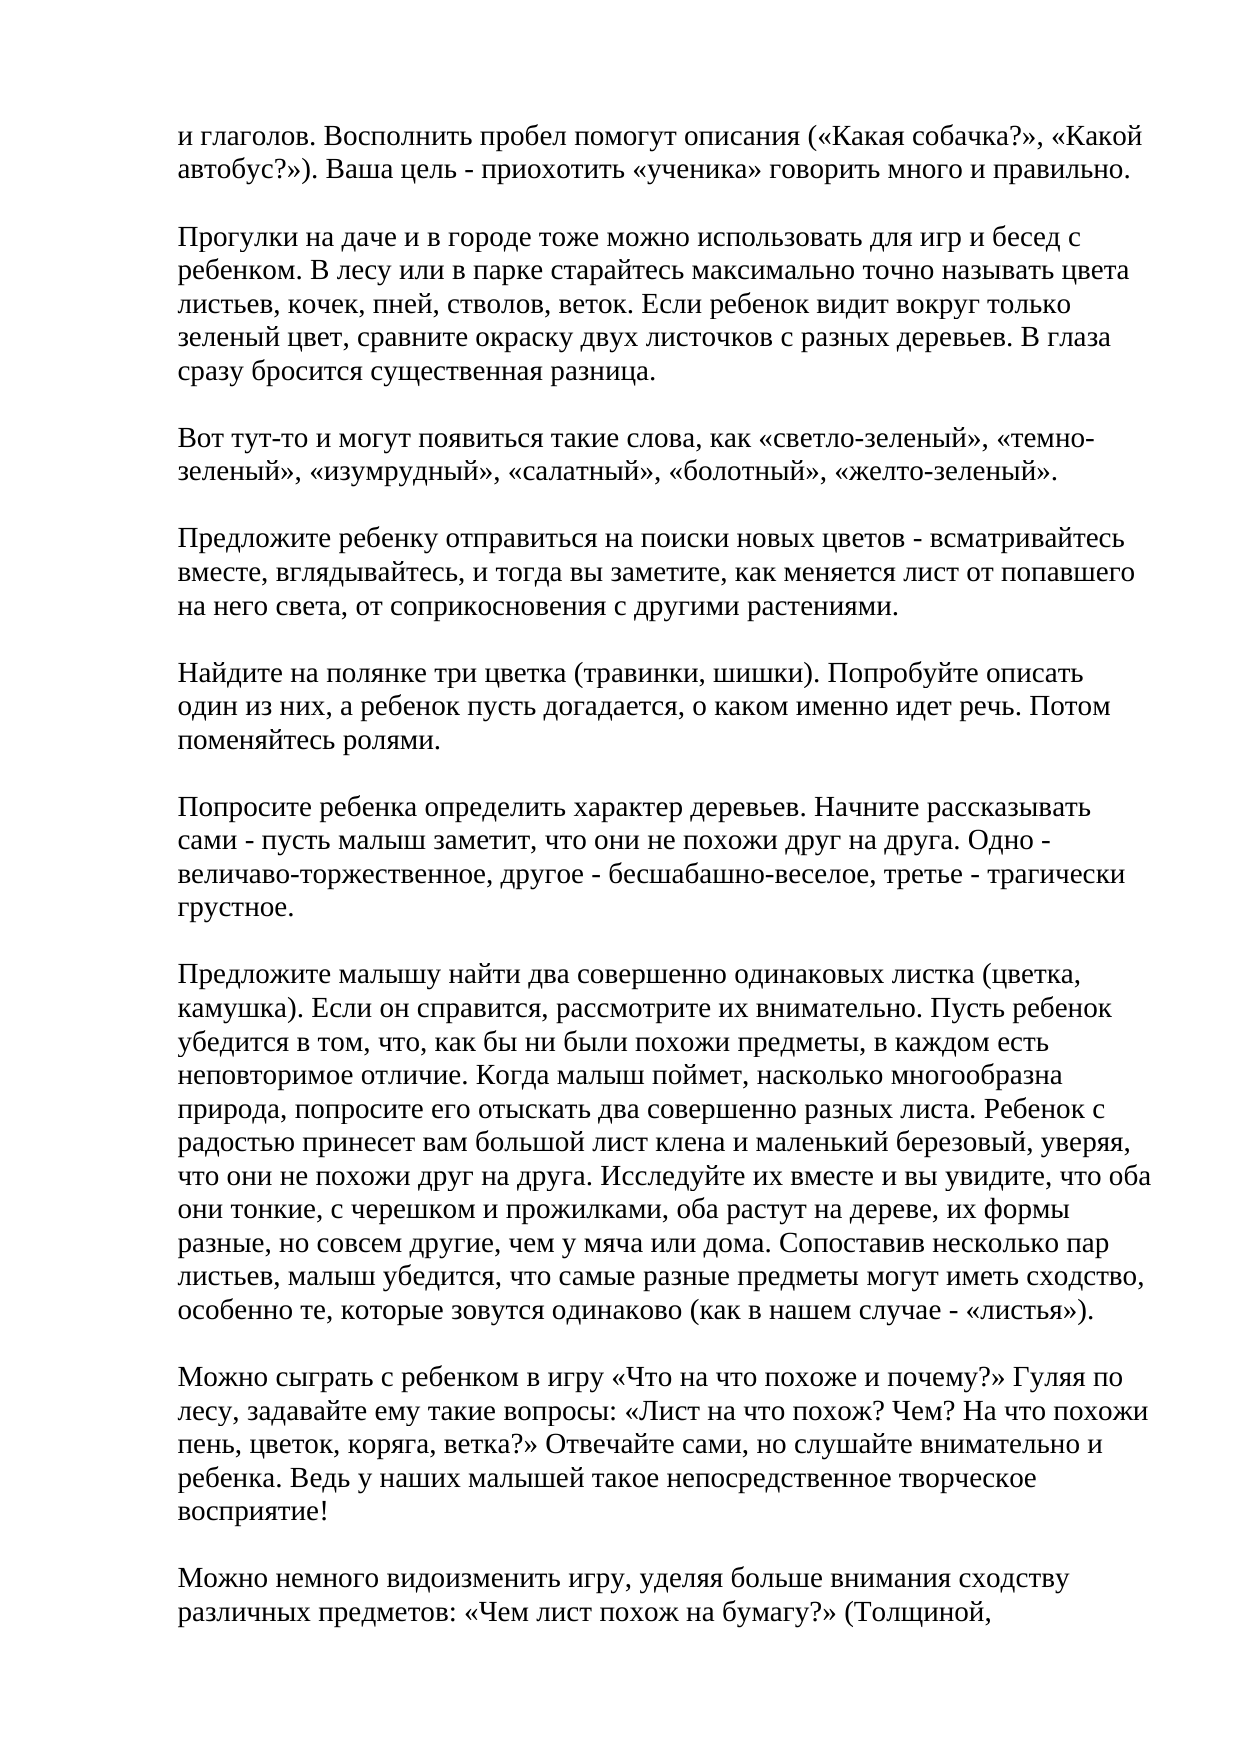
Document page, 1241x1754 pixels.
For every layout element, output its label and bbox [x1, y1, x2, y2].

text [177, 118, 1152, 1627]
